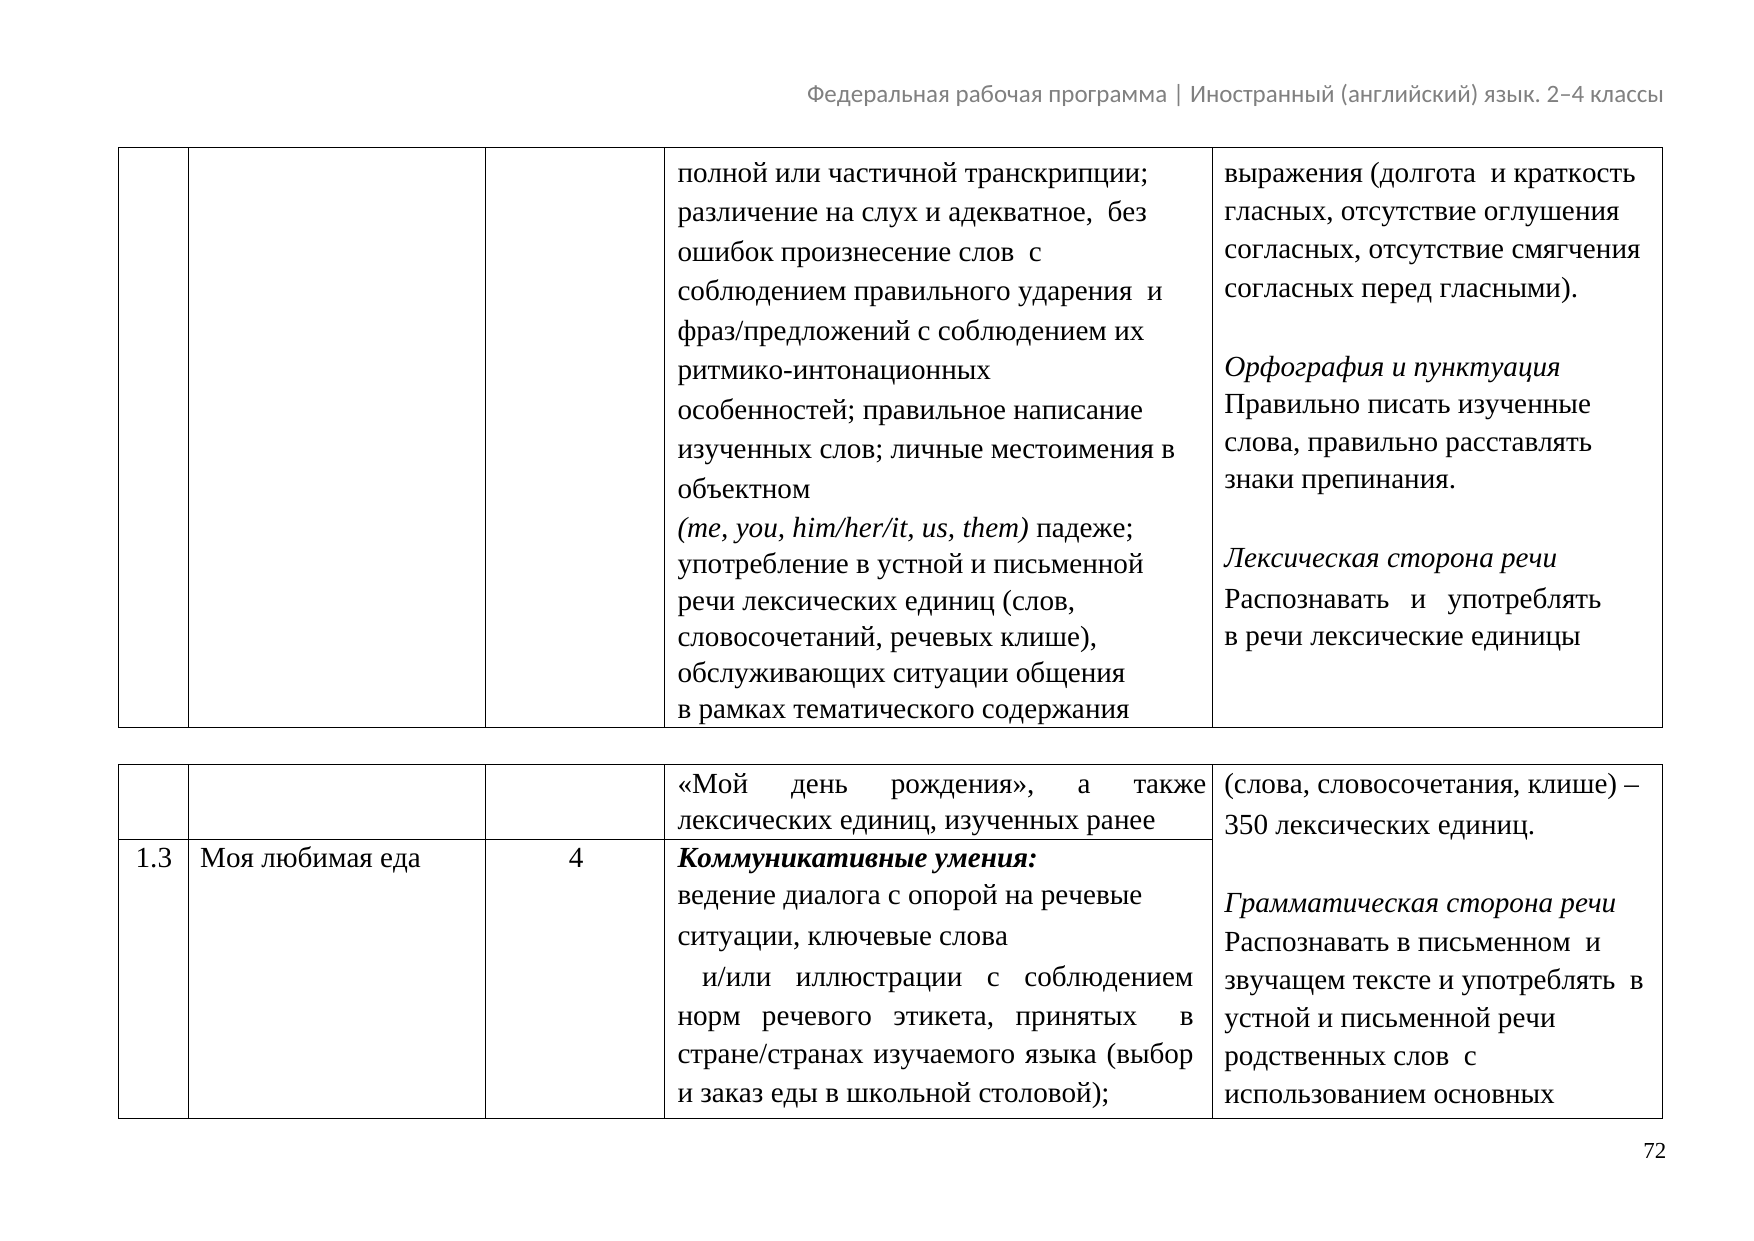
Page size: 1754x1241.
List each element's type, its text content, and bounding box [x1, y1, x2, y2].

table_header [486, 148, 664, 727]
table_cell 4 [486, 840, 664, 1118]
table_header [189, 148, 485, 727]
table_header (слова, словосочетания, клише) – 350 лексических единиц. Грамматическая сторона речи Распознавать в письменном и звучащем тексте и употреблять в устной и письменной речи родственных слов с использованием основных способов словообразования, грамматические конструкции в Present Simple Tense, Past Simple Tense, Present Continuous Tense. Употреблять модальный глагол can, вопросительные слова, конструкции There+to be, I’d like to… Социокультурные умения Знать и использовать некоторые социокультурные элементы речевого поведенческого этикета, принятого в стране/странах изучаемого языка, в некоторых ситуациях общения [1213, 765, 1662, 1118]
table_cell 1.3 [119, 840, 188, 1118]
table_header [189, 765, 485, 838]
table_header [119, 148, 188, 727]
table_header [1213, 148, 1662, 727]
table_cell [665, 840, 1212, 1118]
table_cell Моя любимая еда [189, 840, 485, 1118]
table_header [665, 148, 1212, 727]
table_header «Мой день рождения», а также лексических единиц, изученных ранее [665, 765, 1212, 838]
table_header [486, 765, 664, 838]
table_header [119, 765, 188, 838]
